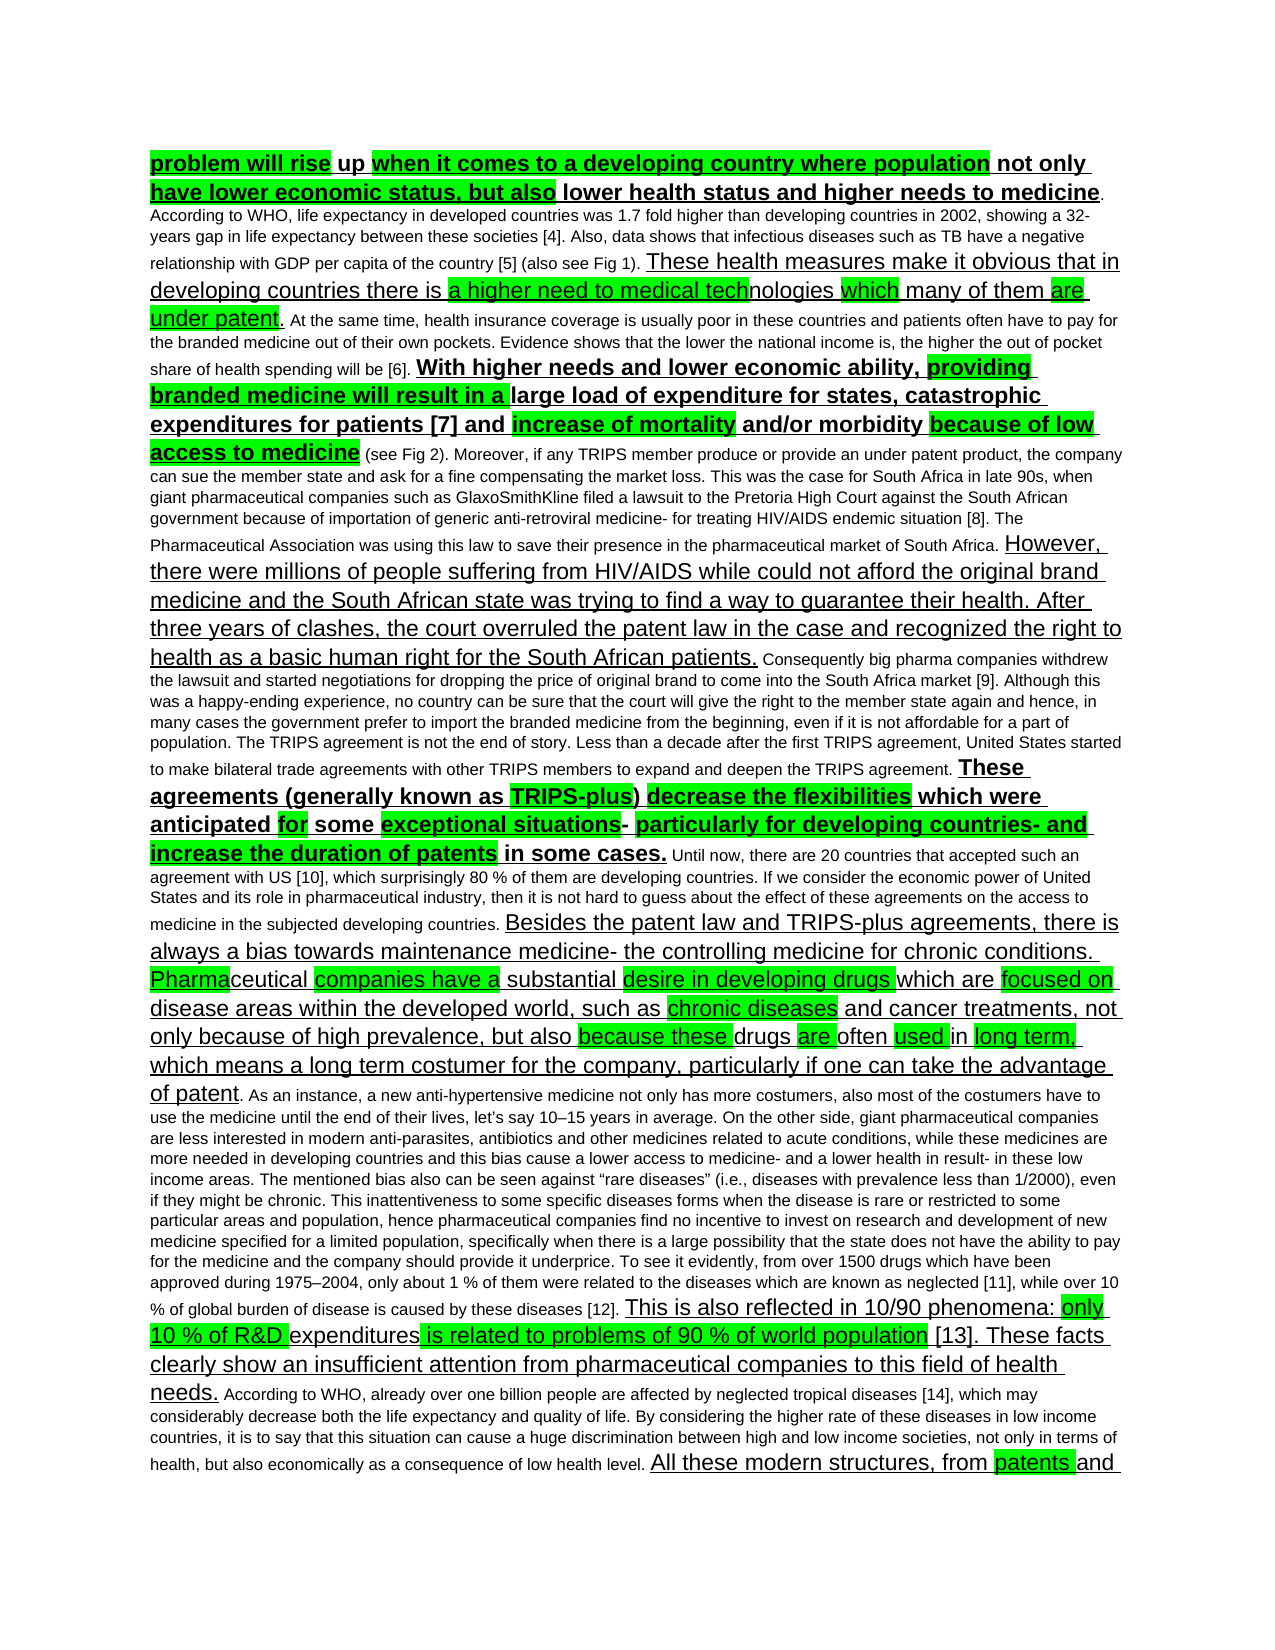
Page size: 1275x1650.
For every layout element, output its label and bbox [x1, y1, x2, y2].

text [150, 150, 1125, 1475]
